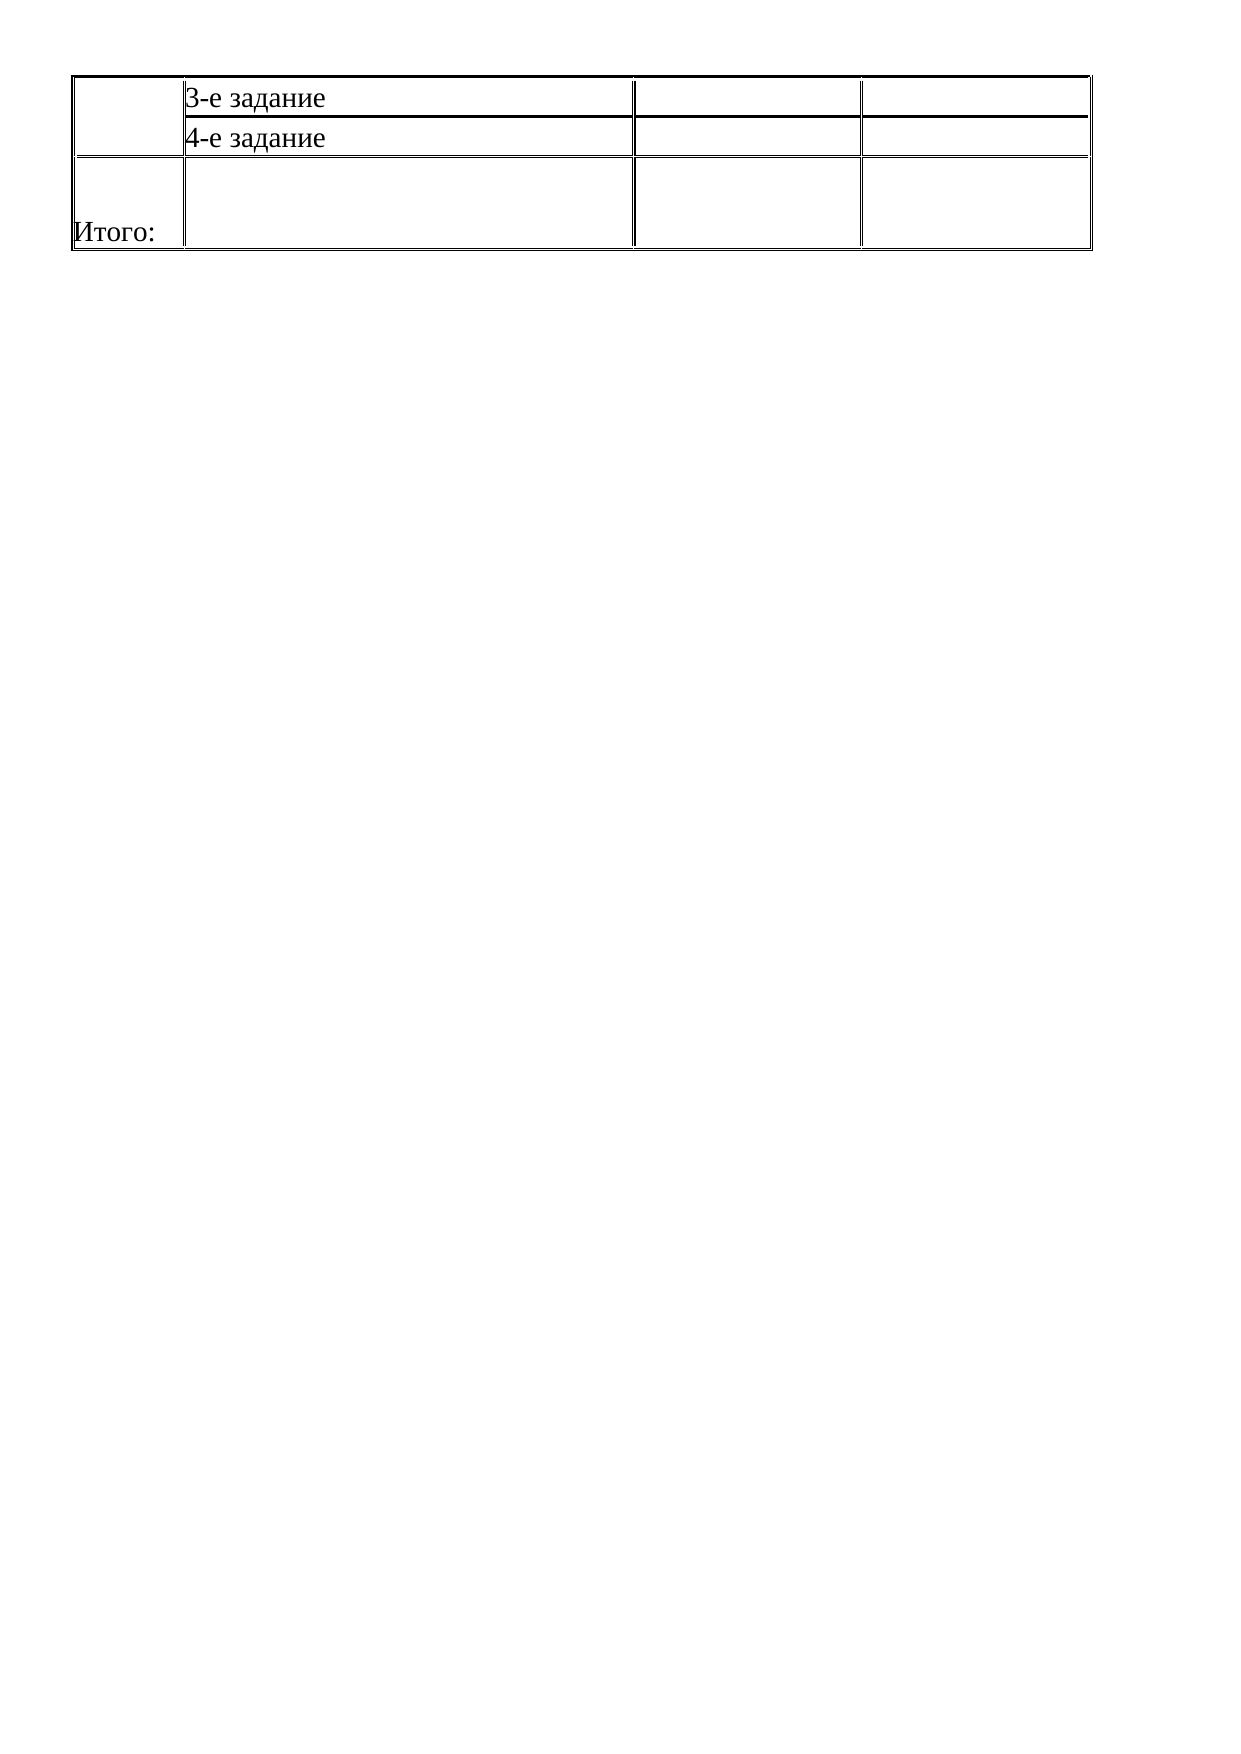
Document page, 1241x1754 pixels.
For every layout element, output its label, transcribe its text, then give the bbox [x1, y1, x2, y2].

table_cell 3-е задание [185, 77, 634, 115]
table_cell [862, 75, 1091, 115]
table_cell [863, 115, 1090, 155]
table_cell 4-е задание [186, 118, 632, 155]
table_cell [636, 118, 860, 155]
table_cell [634, 158, 862, 248]
table_cell [862, 155, 1091, 248]
table_cell Итого: [73, 155, 185, 248]
table_cell [185, 155, 634, 248]
table_cell [634, 78, 862, 115]
